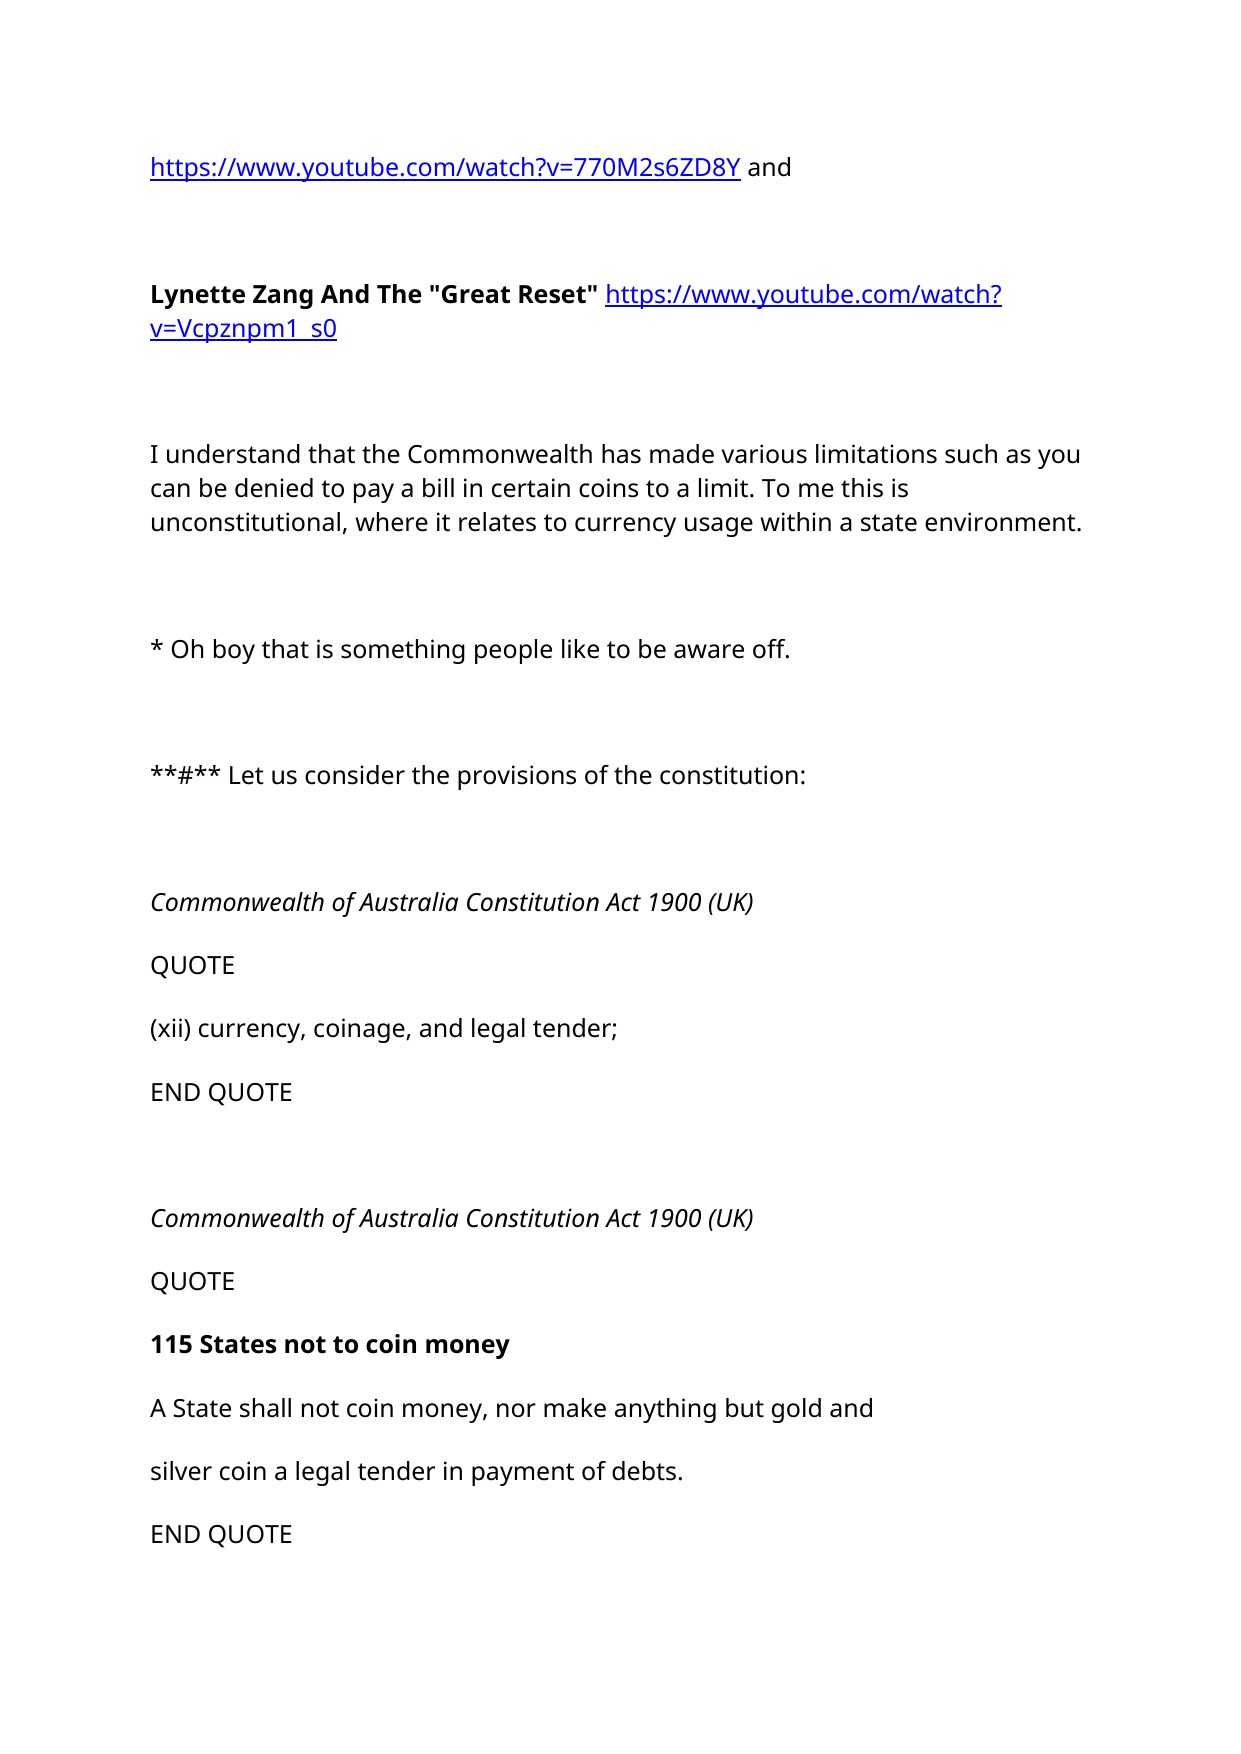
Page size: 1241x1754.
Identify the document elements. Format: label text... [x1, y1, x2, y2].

text * Oh boy that is something people like to be aware off. [150, 632, 1090, 666]
text A State shall not coin money, nor make anything but gold and [150, 1390, 1090, 1424]
text Commonwealth of Australia Constitution Act 1900 (UK) [150, 1201, 1090, 1235]
text END QUOTE [150, 1074, 1090, 1108]
text silver coin a legal tender in payment of debts. [150, 1453, 1090, 1488]
text I understand that the Commonwealth has made various limitations such as you can be denied to pay a bill in certain coins to a limit. To me this is unconstitutional, where it relates to currency usage within a state environment. [150, 437, 1090, 539]
text Lynette Zang And The "Great Reset" https://www.youtube.com/watch?v=Vcpznpm1_s0 [150, 276, 1090, 344]
text END QUOTE [150, 1517, 1090, 1551]
text 115 States not to coin money [150, 1327, 1090, 1361]
text (xii) currency, coinage, and legal tender; [150, 1011, 1090, 1045]
text QUOTE [150, 1264, 1090, 1298]
text QUOTE [150, 948, 1090, 982]
text https://www.youtube.com/watch?v=770M2s6ZD8Y and [150, 150, 1090, 184]
text Commonwealth of Australia Constitution Act 1900 (UK) [150, 884, 1090, 918]
text **#** Let us consider the provisions of the constitution: [150, 758, 1090, 792]
